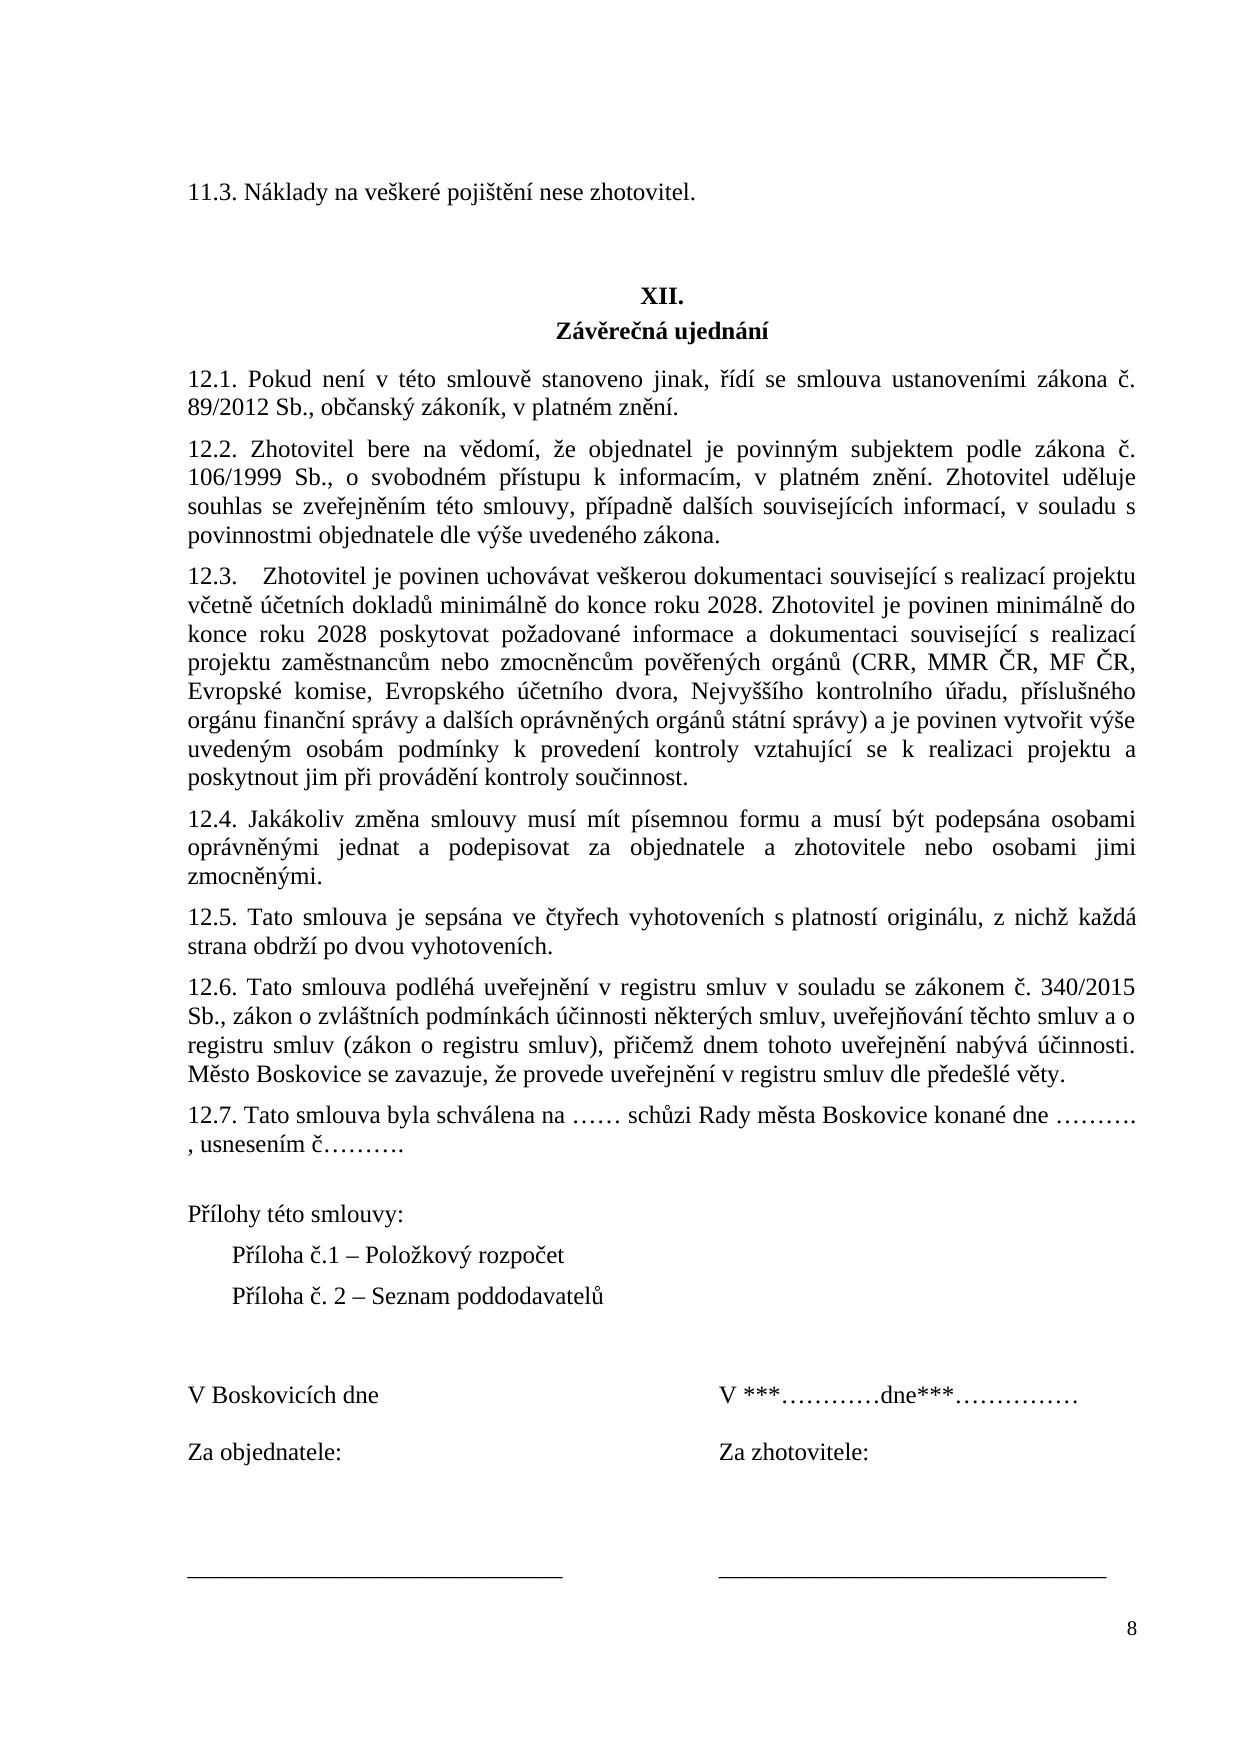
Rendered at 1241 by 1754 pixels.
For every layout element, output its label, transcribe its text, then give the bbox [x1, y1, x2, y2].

text Příloha č. 2 – Seznam poddodavatelů [232, 1281, 1137, 1310]
text 12.5. Tato smlouva je sepsána ve čtyřech vyhotoveních s platností originálu, z nichž každá strana obdrží po dvou vyhotoveních. [187, 902, 1137, 960]
text Závěrečná ujednání [187, 316, 1137, 344]
text 12.7. Tato smlouva byla schválena na …… schůzi Rady města Boskovice konané dne ………. , usnesením č………. [187, 1100, 1137, 1157]
text 12.3. Zhotovitel je povinen uchovávat veškerou dokumentaci související s realizací projektu včetně účetních dokladů minimálně do konce roku 2028. Zhotovitel je povinen minimálně do konce roku 2028 poskytovat požadované informace a dokumentaci související s realizací projektu zaměstnancům nebo zmocněncům pověřených orgánů (CRR, MMR ČR, MF ČR, Evropské komise, Evropského účetního dvora, Nejvyššího kontrolního úřadu, příslušného orgánu finanční správy a dalších oprávněných orgánů státní správy) a je povinen vytvořit výše uvedeným osobám podmínky k provedení kontroly vztahující se k realizaci projektu a poskytnout jim při provádění kontroly součinnost. [187, 561, 1137, 791]
text Příloha č.1 – Položkový rozpočet [232, 1240, 1137, 1269]
text 11.3. Náklady na veškeré pojištění nese zhotovitel. [187, 177, 1137, 206]
text XII. [187, 281, 1137, 309]
text V Boskovicích dne V ***…………dne***…………… [187, 1380, 1137, 1409]
text ______________________________ _______________________________ [187, 1552, 1137, 1581]
text Přílohy této smlouvy: [187, 1199, 1137, 1227]
text 12.2. Zhotovitel bere na vědomí, že objednatel je povinným subjektem podle zákona č. 106/1999 Sb., o svobodném přístupu k informacím, v platném znění. Zhotovitel uděluje souhlas se zveřejněním této smlouvy, případně dalších souvisejících informací, v souladu s povinnostmi objednatele dle výše uvedeného zákona. [187, 434, 1137, 549]
text Za objednatele: Za zhotovitele: [187, 1437, 1137, 1466]
text 12.4. Jakákoliv změna smlouvy musí mít písemnou formu a musí být podepsána osobami oprávněnými jednat a podepisovat za objednatele a zhotovitele nebo osobami jimi zmocněnými. [187, 804, 1137, 890]
text 12.1. Pokud není v této smlouvě stanoveno jinak, řídí se smlouva ustanoveními zákona č. 89/2012 Sb., občanský zákoník, v platném znění. [187, 364, 1137, 421]
text 12.6. Tato smlouva podléhá uveřejnění v registru smluv v souladu se zákonem č. 340/2015 Sb., zákon o zvláštních podmínkách účinnosti některých smluv, uveřejňování těchto smluv a o registru smluv (zákon o registru smluv), přičemž dnem tohoto uveřejnění nabývá účinnosti. Město Boskovice se zavazuje, že provede uveřejnění v registru smluv dle předešlé věty. [187, 972, 1137, 1087]
